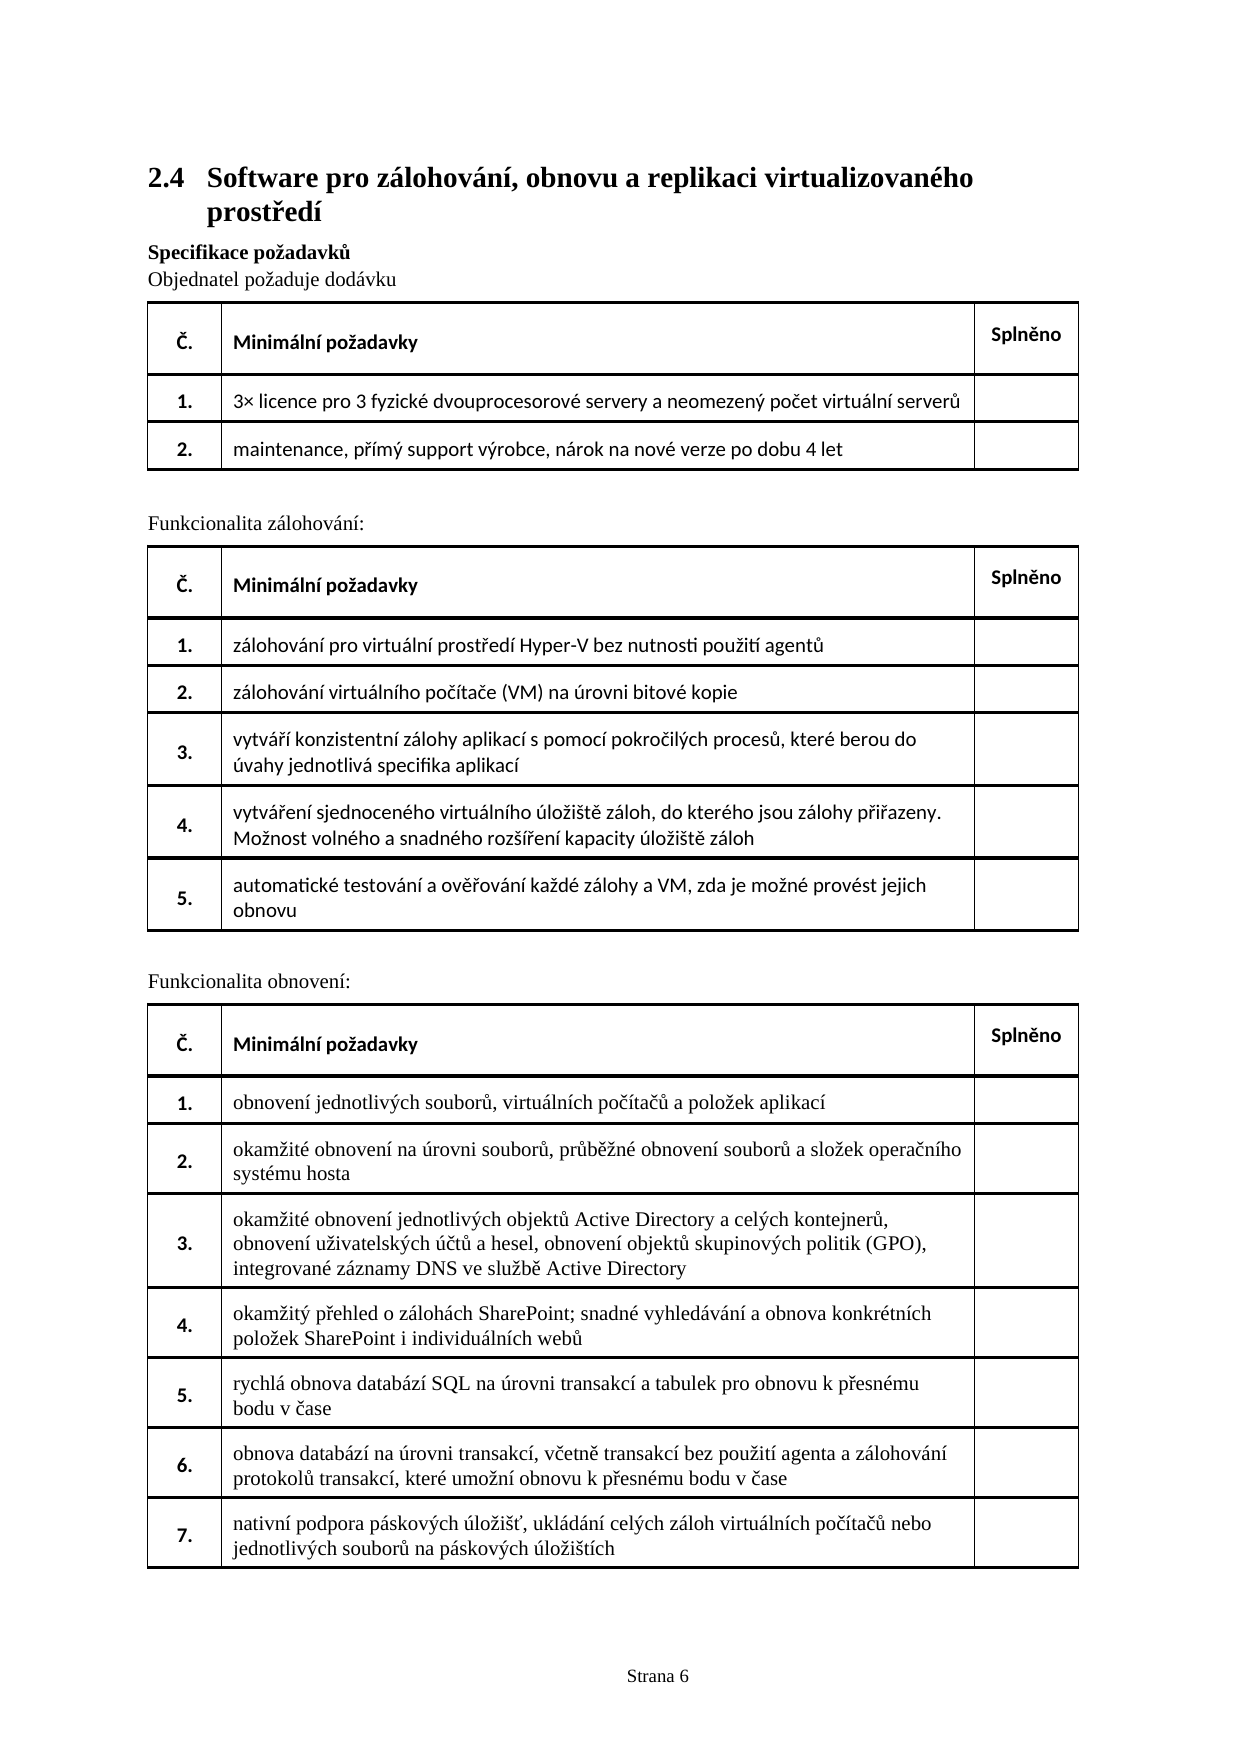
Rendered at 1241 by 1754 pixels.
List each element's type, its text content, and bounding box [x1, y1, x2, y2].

table_cell automatické testování a ověřování každé zálohy a VM, zda je možné provést jejich obnovu [222, 860, 974, 929]
table_cell [975, 620, 1078, 664]
table_cell 4. [148, 1289, 221, 1356]
table_cell okamžité obnovení na úrovni souborů, průběžné obnovení souborů a složek operačního systému hosta [222, 1125, 974, 1192]
table_cell [975, 1289, 1078, 1356]
table_cell zálohování virtuálního počítače (VM) na úrovni bitové kopie [222, 667, 974, 711]
table_cell [975, 667, 1078, 711]
table_cell [975, 376, 1078, 420]
table_cell 3. [148, 714, 221, 784]
table_cell [975, 1195, 1078, 1286]
table_cell [975, 860, 1078, 929]
table_cell 3. [148, 1195, 221, 1286]
table_cell 3× licence pro 3 fyzické dvouprocesorové servery a neomezený počet virtuální serverů [222, 376, 974, 420]
table_header Č. [148, 304, 221, 373]
table_header Splněno [975, 548, 1078, 616]
table_cell [975, 423, 1078, 467]
table_cell okamžitý přehled o zálohách SharePoint; snadné vyhledávání a obnova konkrétních položek SharePoint i individuálních webů [222, 1289, 974, 1356]
table_header Splněno [975, 1006, 1078, 1074]
subtitle Software pro zálohování, obnovu a replikaci virtualizovaného prostředí [148, 160, 1093, 227]
table_cell [975, 1078, 1078, 1122]
table_cell nativní podpora páskových úložišť, ukládání celých záloh virtuálních počítačů nebo jednotlivých souborů na páskových úložištích [222, 1499, 974, 1566]
table_cell vytváření sjednoceného virtuálního úložiště záloh, do kterého jsou zálohy přiřazeny. Možnost volného a snadného rozšíření kapacity úložiště záloh [222, 787, 974, 856]
table_cell 4. [148, 787, 221, 856]
table_cell obnova databází na úrovni transakcí, včetně transakcí bez použití agenta a zálohování protokolů transakcí, které umožní obnovu k přesnému bodu v čase [222, 1429, 974, 1496]
table_cell [975, 1359, 1078, 1426]
table_cell maintenance, přímý support výrobce, nárok na nové verze po dobu 4 let [222, 423, 974, 467]
table_cell 6. [148, 1429, 221, 1496]
table_cell [975, 1125, 1078, 1192]
text Objednatel požaduje dodávku [148, 267, 1093, 291]
table_cell [975, 787, 1078, 856]
table_cell obnovení jednotlivých souborů, virtuálních počítačů a položek aplikací [222, 1078, 974, 1122]
text Funkcionalita obnovení: [148, 969, 1093, 993]
table_header Minimální požadavky [222, 304, 974, 373]
table_header Splněno [975, 304, 1078, 373]
table_header Minimální požadavky [222, 1006, 974, 1074]
table_cell 7. [148, 1499, 221, 1566]
table_header Č. [148, 548, 221, 616]
table_cell [975, 1499, 1078, 1566]
table_cell okamžité obnovení jednotlivých objektů Active Directory a celých kontejnerů, obnovení uživatelských účtů a hesel, obnovení objektů skupinových politik (GPO), integrované záznamy DNS ve službě Active Directory [222, 1195, 974, 1286]
table_header Č. [148, 1006, 221, 1074]
table_header Minimální požadavky [222, 548, 974, 616]
table_cell 5. [148, 1359, 221, 1426]
table_cell 2. [148, 423, 221, 467]
text Specifikace požadavků [148, 240, 1093, 264]
table_cell rychlá obnova databází SQL na úrovni transakcí a tabulek pro obnovu k přesnému bodu v čase [222, 1359, 974, 1426]
table_cell 2. [148, 667, 221, 711]
table_cell [975, 714, 1078, 784]
table_cell 1. [148, 1078, 221, 1122]
table_cell [975, 1429, 1078, 1496]
table_cell 1. [148, 620, 221, 664]
table_cell 5. [148, 860, 221, 929]
table_cell 1. [148, 376, 221, 420]
text Funkcionalita zálohování: [148, 511, 1093, 535]
table_cell vytváří konzistentní zálohy aplikací s pomocí pokročilých procesů, které berou do úvahy jednotlivá specifika aplikací [222, 714, 974, 784]
table_cell zálohování pro virtuální prostředí Hyper-V bez nutnosti použití agentů [222, 620, 974, 664]
table_cell 2. [148, 1125, 221, 1192]
